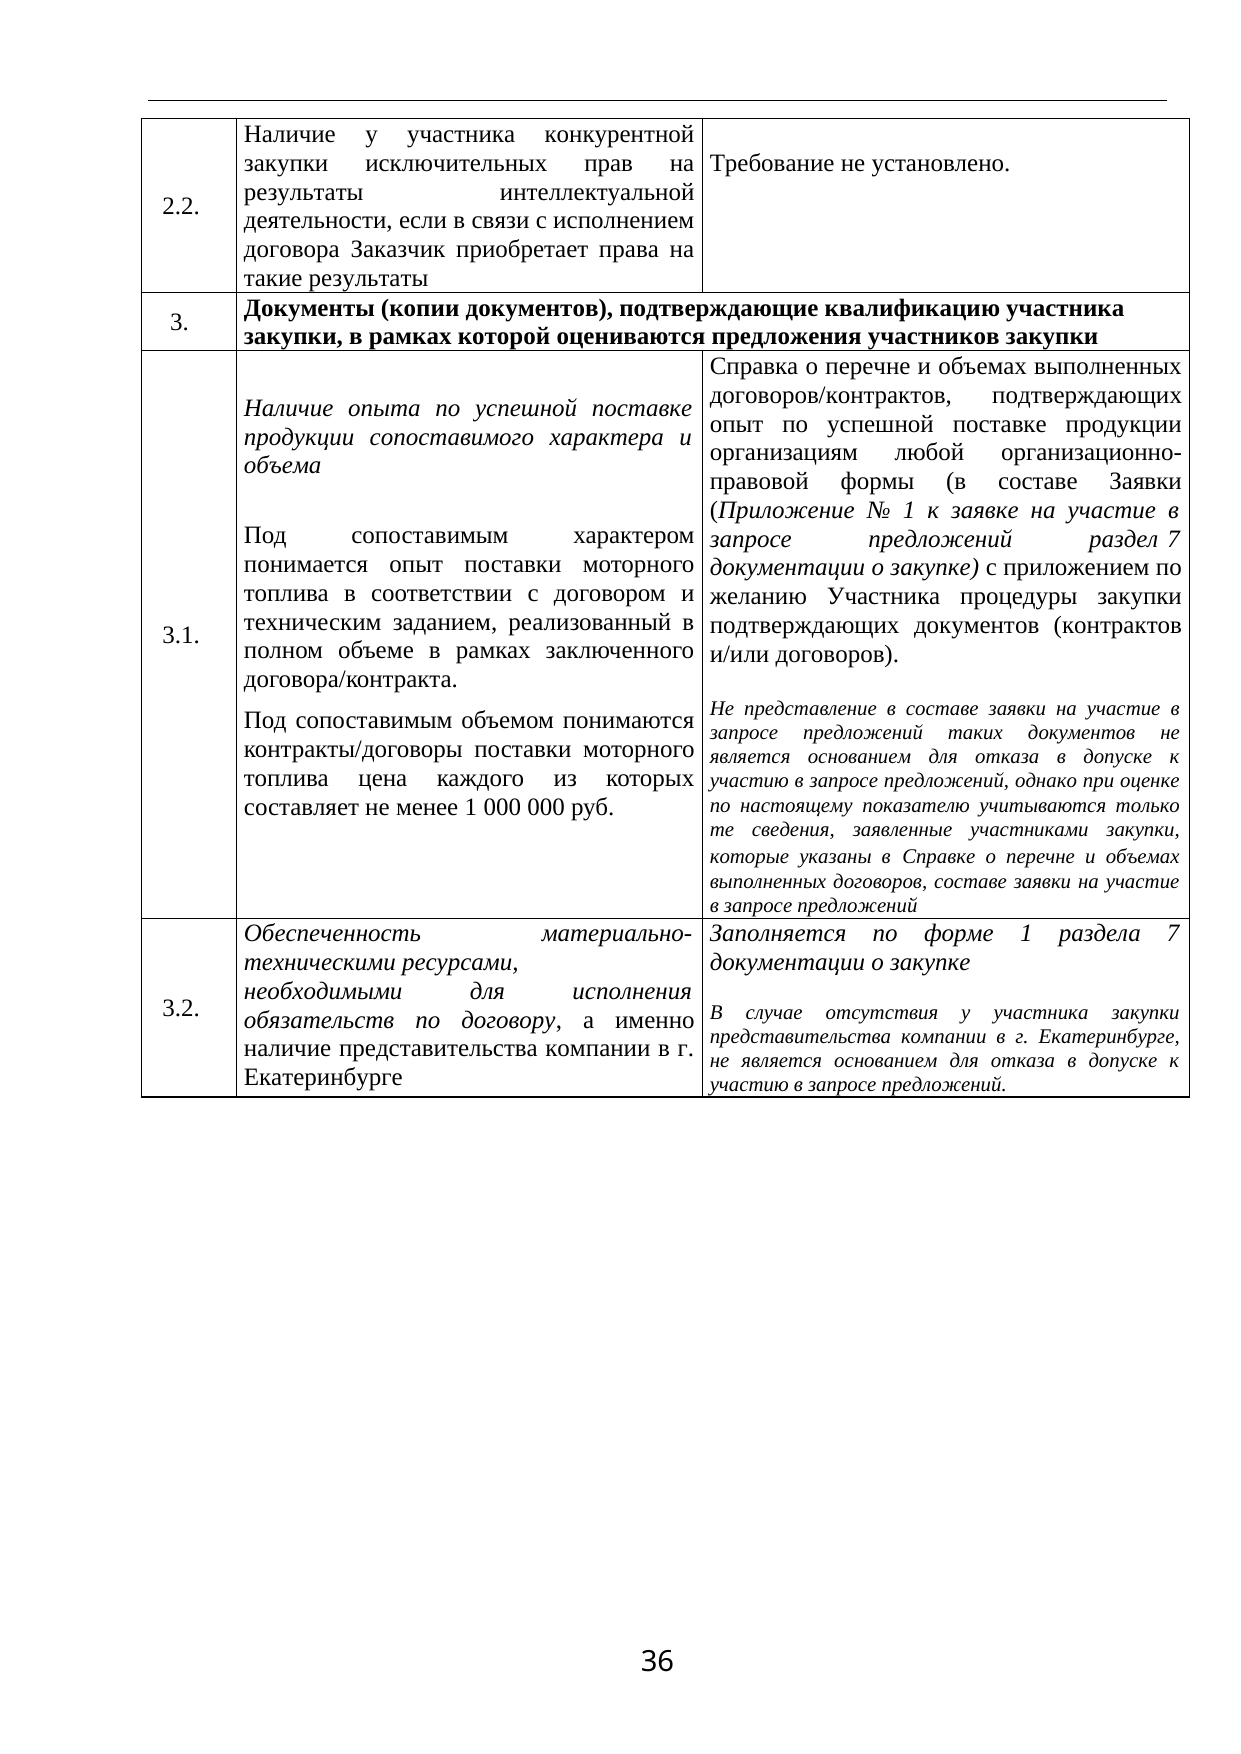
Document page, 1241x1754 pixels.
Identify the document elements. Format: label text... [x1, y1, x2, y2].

table_cell Справка о перечне и объемах выполненных договоров/контрактов, подтверждающих опыт по успешной поставке продукции организациям любой организационно-правовой формы (в составе Заявки (Приложение № 1 к заявке на участие в запросе предложений раздел 7 документации о закупке) с приложением по желанию Участника процедуры закупки подтверждающих документов (контрактов и/или договоров). Не представление в составе заявки на участие в запросе предложений таких документов не является основанием для отказа в допуске к участию в запросе предложений, однако при оценке по настоящему показателю учитываются только те сведения, заявленные участниками закупки, которые указаны в Справке о перечне и объемах выполненных договоров, составе заявки на участие в запросе предложений [703, 351, 1189, 917]
table_cell [142, 293, 236, 350]
table_cell Наличие опыта по успешной поставке продукции сопоставимого характера и объема Под сопоставимым характером понимается опыт поставки моторного топлива в соответствии с договором и техническим заданием, реализованный в полном объеме в рамках заключенного договора/контракта. Под сопоставимым объемом понимаются контракты/договоры поставки моторного топлива цена каждого из которых составляет не менее 1 000 000 руб. [237, 351, 702, 917]
table_cell Обеспеченность материально-техническими ресурсами, необходимыми для исполнения обязательств по договору, а именно наличие представительства компании в г. Екатеринбурге [237, 919, 702, 1096]
table_cell [142, 351, 236, 917]
table_cell Наличие у участника конкурентной закупки исключительных прав на результаты интеллектуальной деятельности, если в связи с исполнением договора Заказчик приобретает права на такие результаты [237, 119, 702, 292]
table_cell Заполняется по форме 1 раздела 7 документации о закупке В случае отсутствия у участника закупки представительства компании в г. Екатеринбурге, не является основанием для отказа в допуске к участию в запросе предложений. [703, 919, 1189, 1096]
table_cell Документы (копии документов), подтверждающие квалификацию участника закупки, в рамках которой оцениваются предложения участников закупки [237, 293, 1189, 350]
table_cell Требование не установлено. [703, 119, 1189, 292]
table_cell [142, 119, 236, 292]
table_cell [142, 919, 236, 1096]
